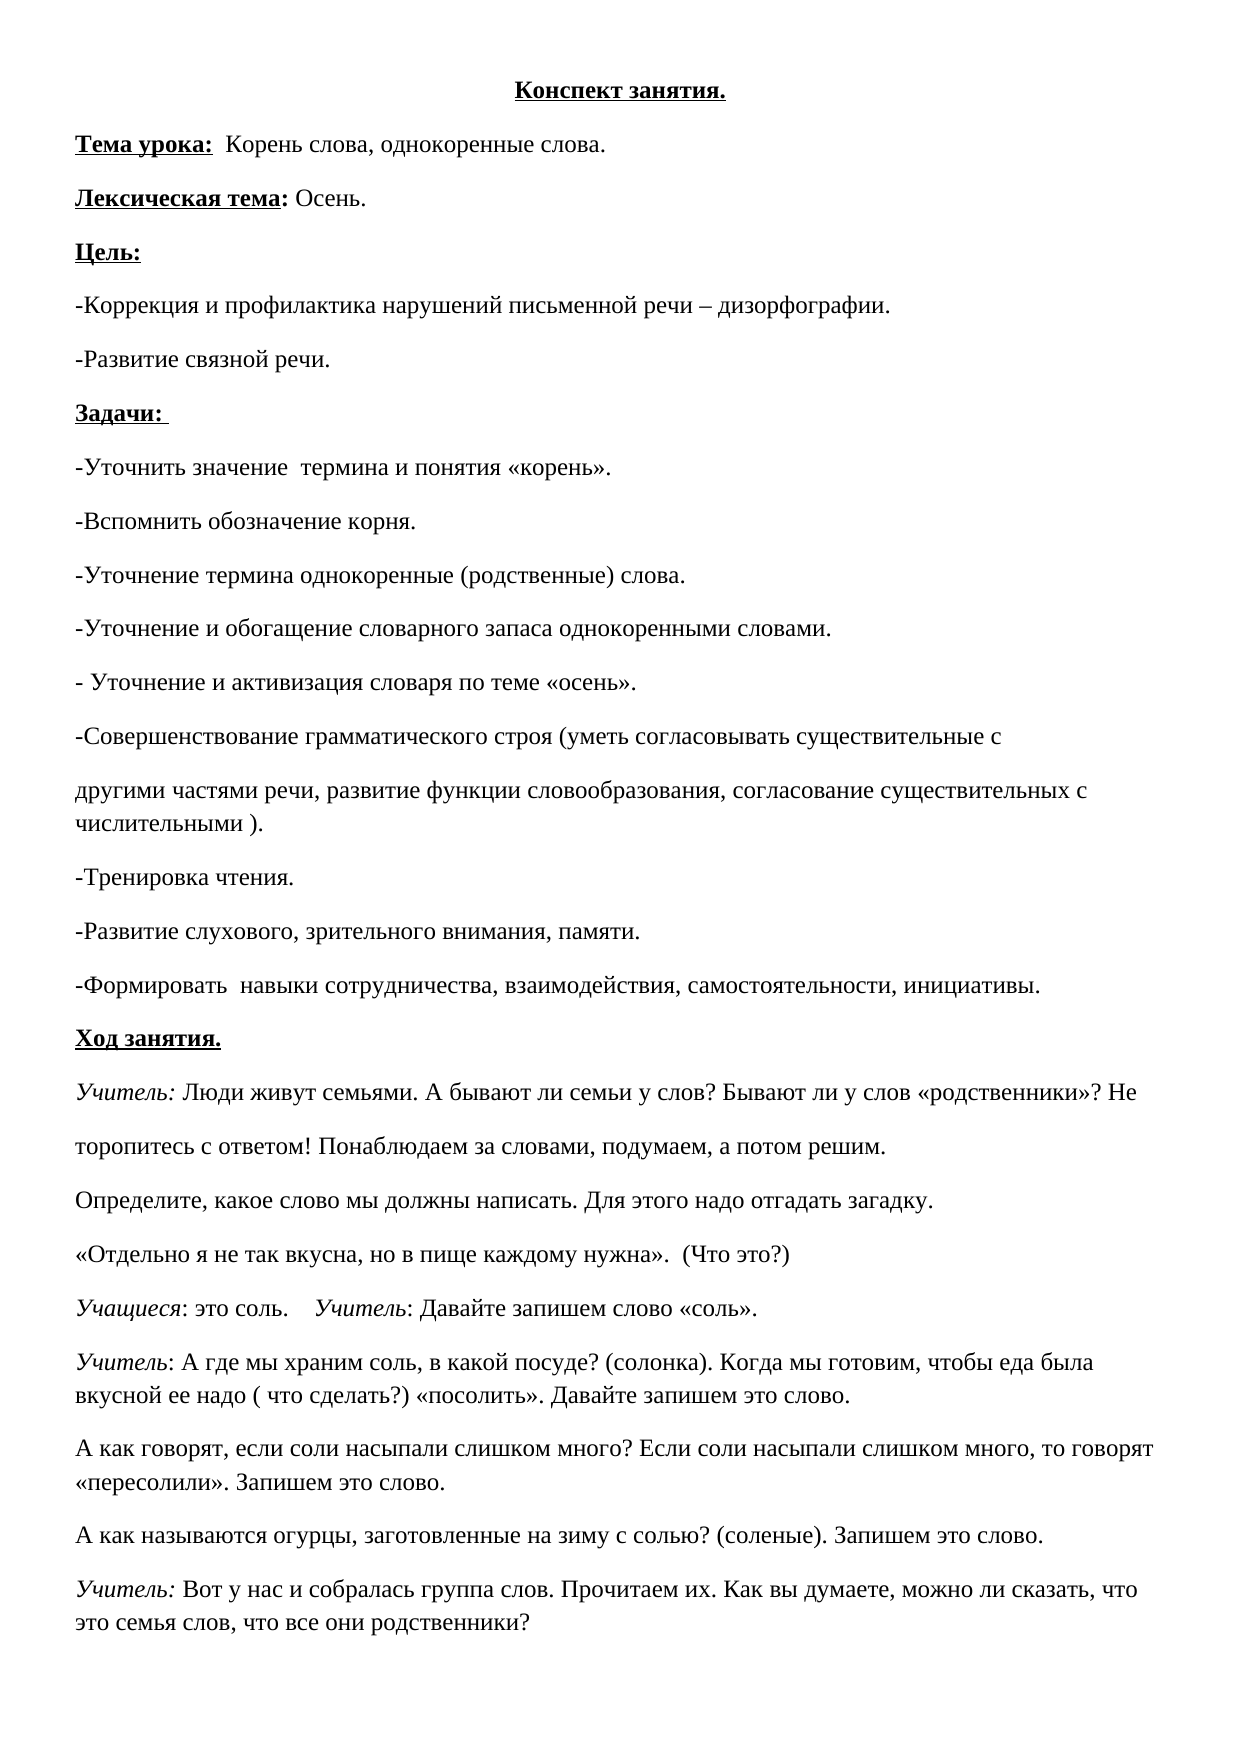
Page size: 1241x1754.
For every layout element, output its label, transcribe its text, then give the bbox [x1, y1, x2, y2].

text -Тренировка чтения. [75, 862, 1165, 891]
text Задачи: [75, 398, 1165, 427]
text -Вспомнить обозначение корня. [75, 506, 1165, 534]
text -Уточнить значение термина и понятия «корень». [75, 452, 1165, 481]
text А как называются огурцы, заготовленные на зиму с солью? (соленые). Запишем это слово. [75, 1520, 1165, 1549]
text -Развитие связной речи. [75, 344, 1165, 373]
text торопитесь с ответом! Понаблюдаем за словами, подумаем, а потом решим. [75, 1131, 1165, 1160]
text -Формировать навыки сотрудничества, взаимодействия, самостоятельности, инициативы. [75, 970, 1165, 998]
text -Коррекция и профилактика нарушений письменной речи – дизорфографии. [75, 290, 1165, 319]
text А как говорят, если соли насыпали слишком много? Если соли насыпали слишком много, то говорят «пересолили». Запишем это слово. [75, 1433, 1165, 1495]
text - Уточнение и активизация словаря по теме «осень». [75, 667, 1165, 696]
text другими частями речи, развитие функции словообразования, согласование существительных с числительными ). [75, 775, 1165, 837]
text Тема урока: Корень слова, однокоренные слова. [75, 129, 1165, 158]
text Учитель: Вот у нас и собралась группа слов. Прочитаем их. Как вы думаете, можно ли сказать, что это семья слов, что все они родственники? [75, 1574, 1165, 1636]
text -Уточнение термина однокоренные (родственные) слова. [75, 560, 1165, 588]
text Учитель: Люди живут семьями. А бывают ли семьи у слов? Бывают ли у слов «родственники»? Не [75, 1077, 1165, 1106]
text -Развитие слухового, зрительного внимания, памяти. [75, 916, 1165, 944]
text «Отдельно я не так вкусна, но в пище каждому нужна». (Что это?) [75, 1239, 1165, 1268]
text Определите, какое слово мы должны написать. Для этого надо отгадать загадку. [75, 1185, 1165, 1214]
text Цель: [75, 237, 1165, 265]
text -Совершенствование грамматического строя (уметь согласовывать существительные с [75, 721, 1165, 750]
text Учащиеся: это соль. Учитель: Давайте запишем слово «соль». [75, 1293, 1165, 1322]
text Лексическая тема: Осень. [75, 183, 1165, 211]
text Учитель: А где мы храним соль, в какой посуде? (солонка). Когда мы готовим, чтобы еда была вкусной ее надо ( что сделать?) «посолить». Давайте запишем это слово. [75, 1347, 1165, 1408]
text Ход занятия. [75, 1023, 1165, 1052]
text Конспект занятия. [75, 75, 1165, 104]
text -Уточнение и обогащение словарного запаса однокоренными словами. [75, 613, 1165, 642]
